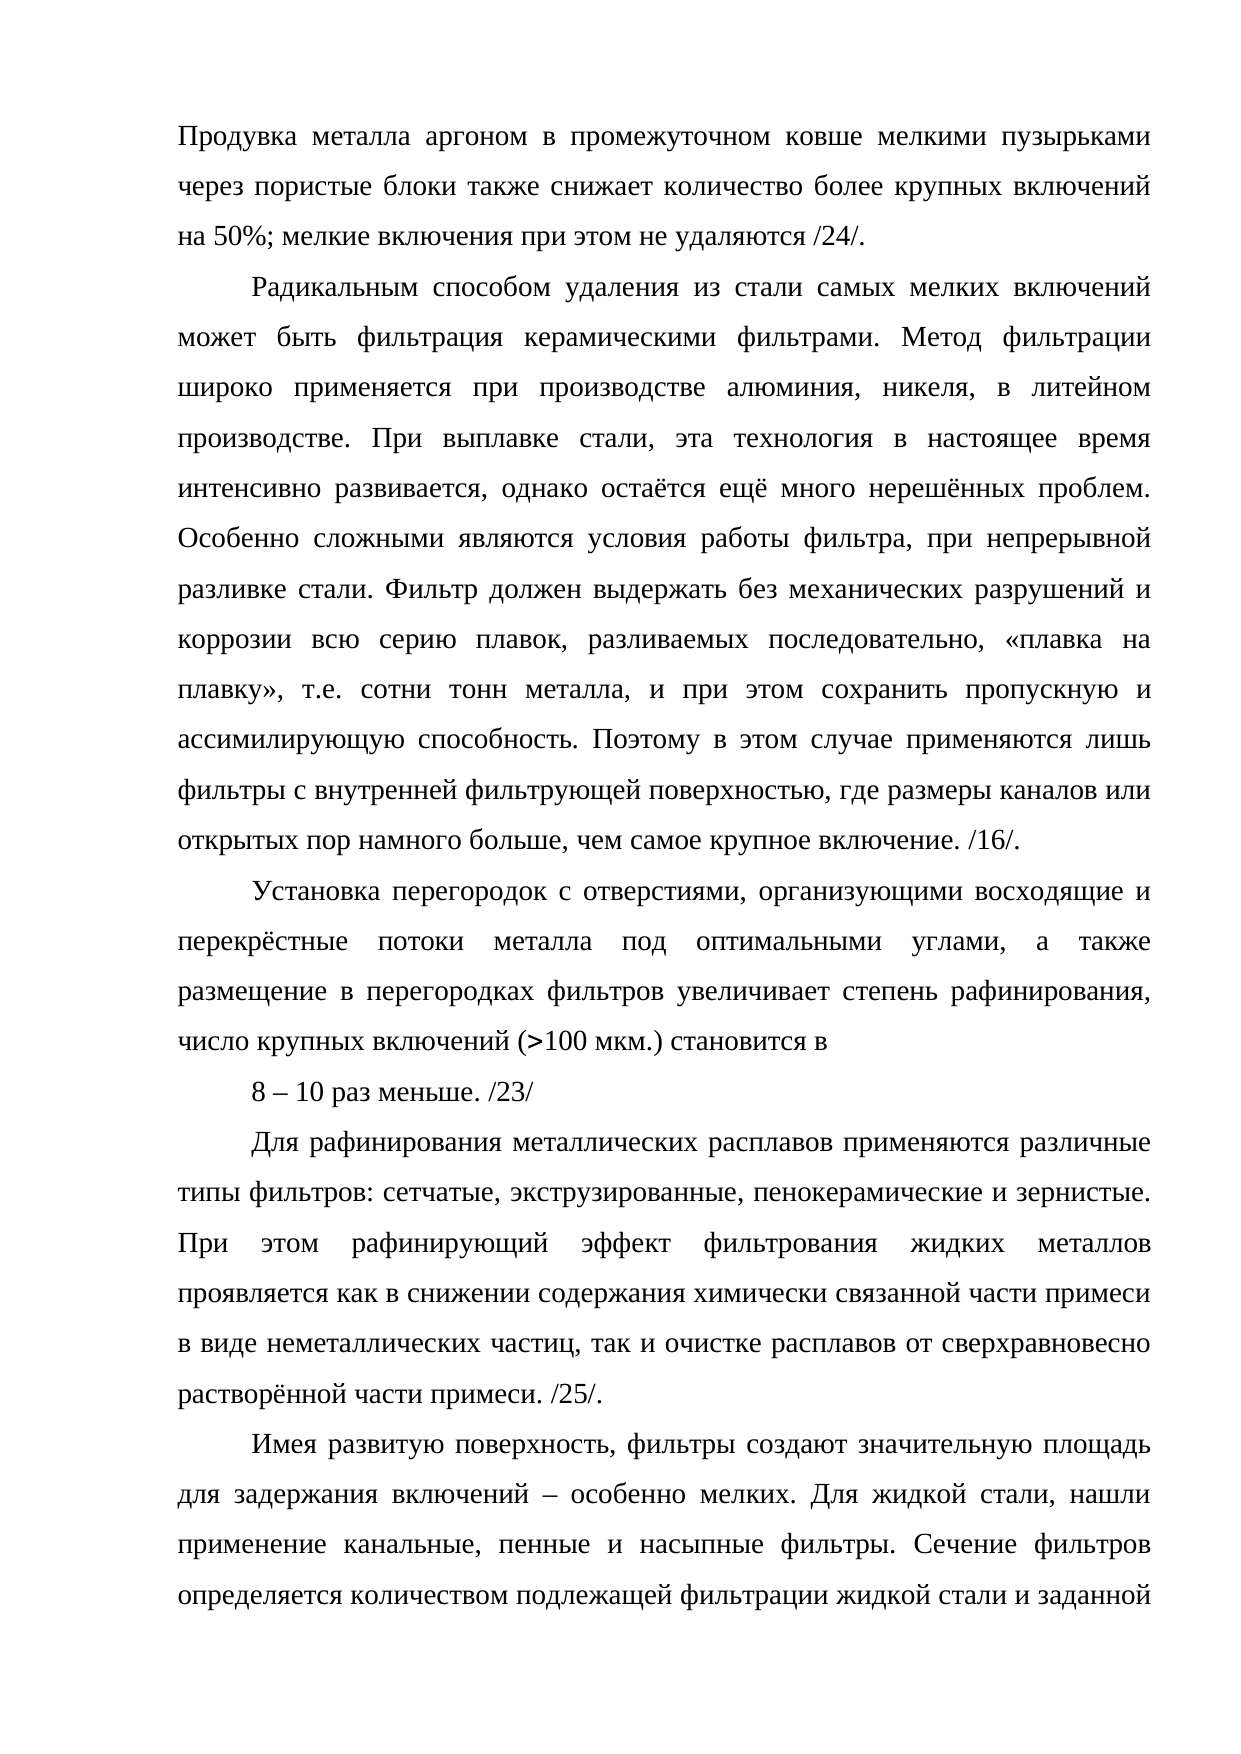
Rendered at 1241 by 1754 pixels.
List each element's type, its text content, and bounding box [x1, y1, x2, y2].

text Установка перегородок с отверстиями, организующими восходящие и перекрёстные потоки металла под оптимальными углами, а также размещение в перегородках фильтров увеличивает степень рафинирования, число крупных включений (100 мкм.) становится в [177, 873, 1152, 1057]
text Радикальным способом удаления из стали самых мелких включений может быть фильтрация керамическими фильтрами. Метод фильтрации широко применяется при производстве алюминия, никеля, в литейном производстве. При выплавке стали, эта технология в настоящее время интенсивно развивается, однако остаётся ещё много нерешённых проблем. Особенно сложными являются условия работы фильтра, при непрерывной разливке стали. Фильтр должен выдержать без механических разрушений и коррозии всю серию плавок, разливаемых последовательно, «плавка на плавку», т.е. сотни тонн металла, и при этом сохранить пропускную и ассимилирующую способность. Поэтому в этом случае применяются лишь фильтры с внутренней фильтрующей поверхностью, где размеры каналов или открытых пор намного больше, чем самое крупное включение. /16/. [177, 269, 1152, 856]
text 8 – 10 раз меньше. /23/ [177, 1074, 1152, 1108]
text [177, 118, 1152, 252]
text Для рафинирования металлических расплавов применяются различные типы фильтров: сетчатые, экструзированные, пенокерамические и зернистые. При этом рафинирующий эффект фильтрования жидких металлов проявляется как в снижении содержания химически связанной части примеси в виде неметаллических частиц, так и очистке расплавов от сверхравновесно растворённой части примеси. /25/. [177, 1124, 1152, 1409]
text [177, 1426, 1152, 1611]
